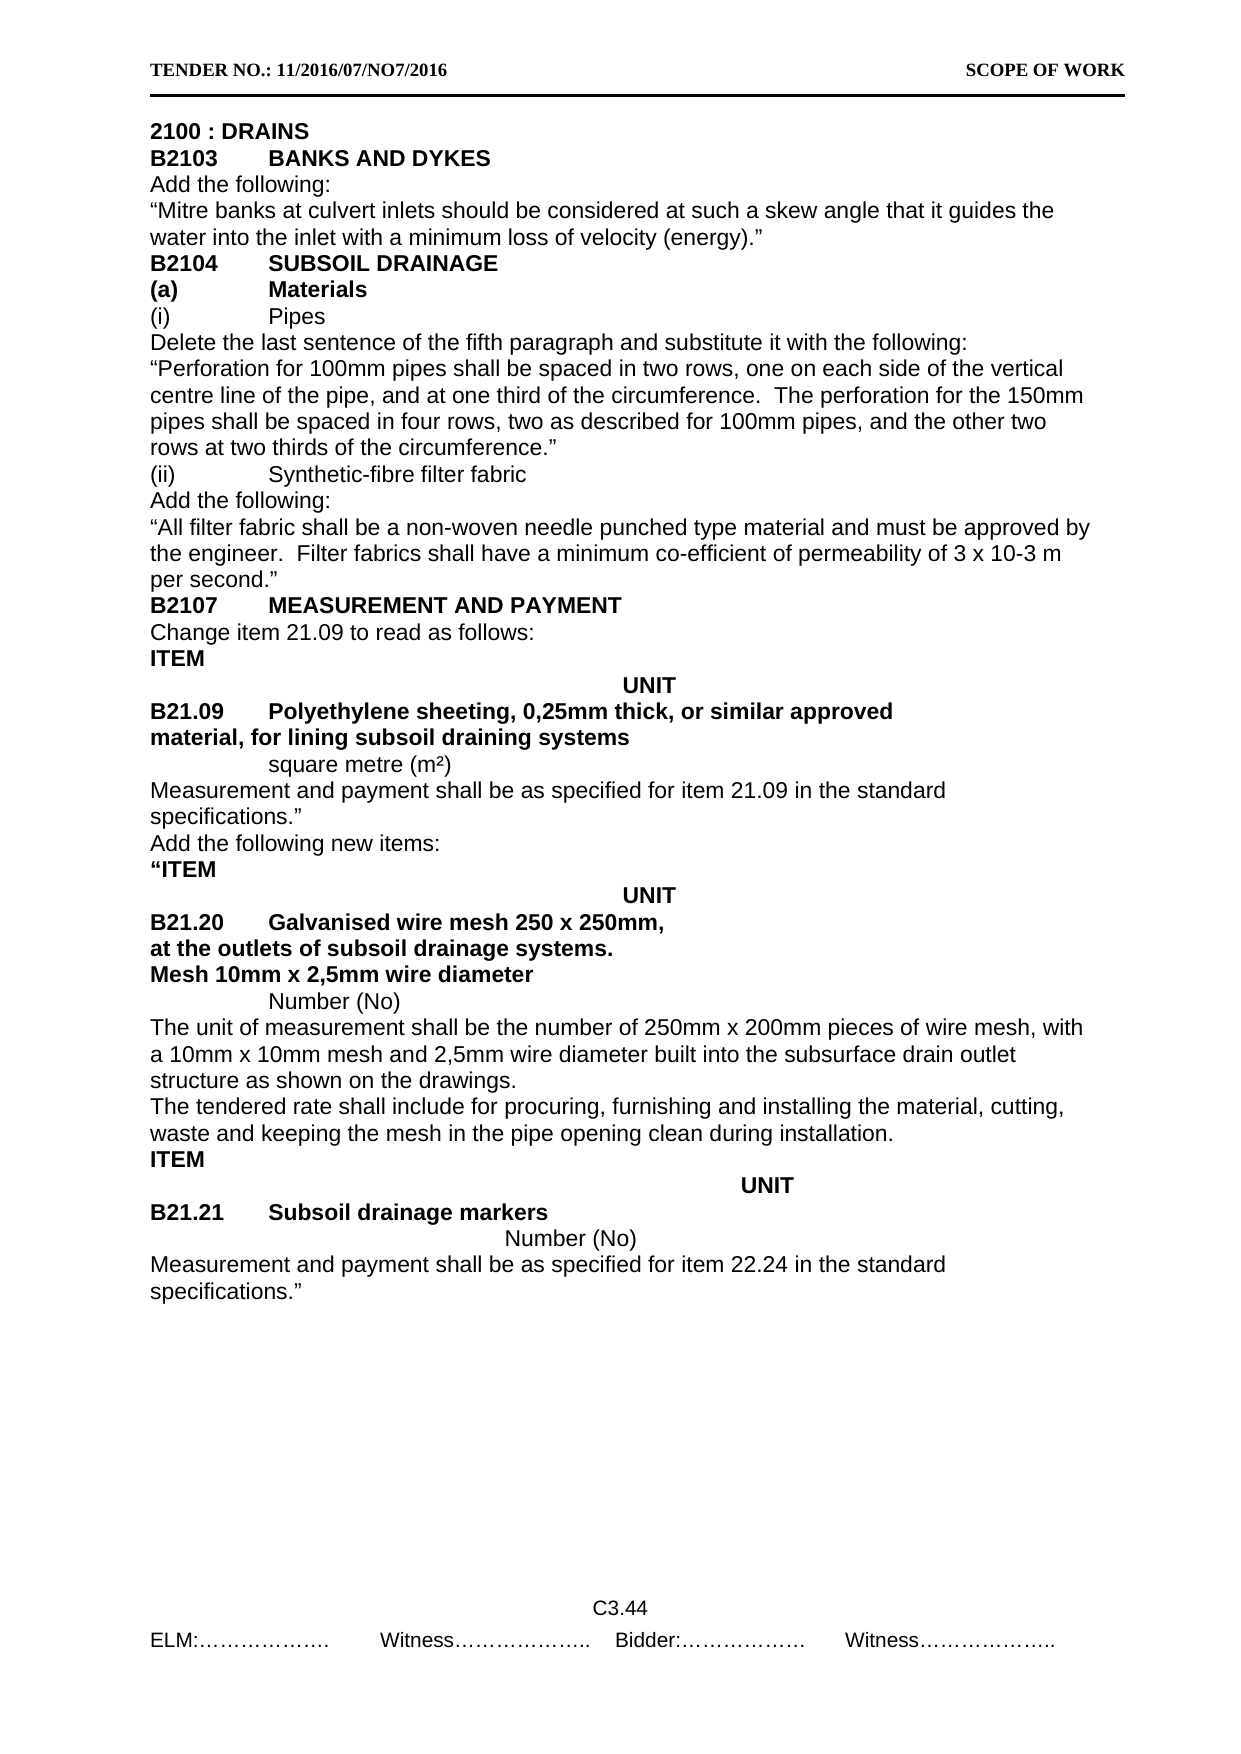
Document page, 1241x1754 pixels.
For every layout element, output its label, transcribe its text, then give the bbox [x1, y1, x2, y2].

text ITEM [150, 1146, 1090, 1199]
text B2103 BANKS DYKES [150, 144, 1090, 171]
text Add the following: [150, 171, 1090, 197]
text Mesh 10mm x 2,5mm wire diameter Number (No) [150, 961, 1090, 1014]
text Measurement and payment shall be as specified for item 22.24 in the standard specifications.” [150, 1251, 1090, 1304]
text “Perforation for 100mm pipes shall be spaced in two rows, one on each side of the vertical centre line of the pipe, and at one third of the circumference. The perforation for the 150mm pipes shall be spaced in four rows, two as described for 100mm pipes, and the other two rows at two thirds of the circumference.” [150, 355, 1090, 461]
text ITEM UNIT [150, 645, 1090, 698]
text Add the following: [150, 487, 1090, 513]
text B21.20 Galvanised wire mesh 250 x 250mm, [150, 909, 1090, 935]
text B21.21 Subsoil drainage markers Number (No) [150, 1199, 1090, 1251]
text “ITEM [150, 856, 1090, 909]
text at the outlets of subsoil drainage systems. [150, 935, 1090, 961]
text B2104 SUBSOIL DRAINAGE [150, 250, 1090, 276]
text 2100 : DRAINS [150, 118, 1090, 144]
text Delete the last sentence of the fifth paragraph and substitute it with the following: [150, 329, 1090, 355]
text (ii) Synthetic-fibre filter fabric [150, 461, 1090, 487]
text Measurement and payment shall be as specified for item 21.09 in the standard specifications.” [150, 777, 1090, 830]
text “Mitre banks at culvert inlets should be considered at such a skew angle that it guides the water into the inlet with a minimum loss of velocity (energy).” [150, 197, 1090, 250]
text The tendered rate shall include for procuring, furnishing and installing the material, cutting, waste and keeping the mesh in the pipe opening clean during installation. [150, 1093, 1090, 1146]
text (i) Pipes [150, 303, 1090, 329]
text Change item 21.09 to read as follows: [150, 619, 1090, 645]
text (a) Materials [150, 276, 1090, 303]
text B2107 MEASUREMENT PAYMENT [150, 592, 1090, 619]
text The unit of measurement shall be the number of 250mm x 200mm pieces of wire mesh, with a 10mm x 10mm mesh and 2,5mm wire diameter built into the subsurface drain outlet structure as shown on the drawings. [150, 1014, 1090, 1093]
text “All filter fabric shall be a non-woven needle punched type material and must be approved by the engineer. Filter fabrics shall have a minimum co-efficient of permeability of 3 x 10-3 m per second.” [150, 513, 1090, 592]
text Add the following new items: [150, 830, 1090, 856]
text B21.09 Polyethylene sheeting, 0,25mm thick, or similar approved material, for lining subsoil draining systems square metre (m²) [150, 698, 1090, 777]
